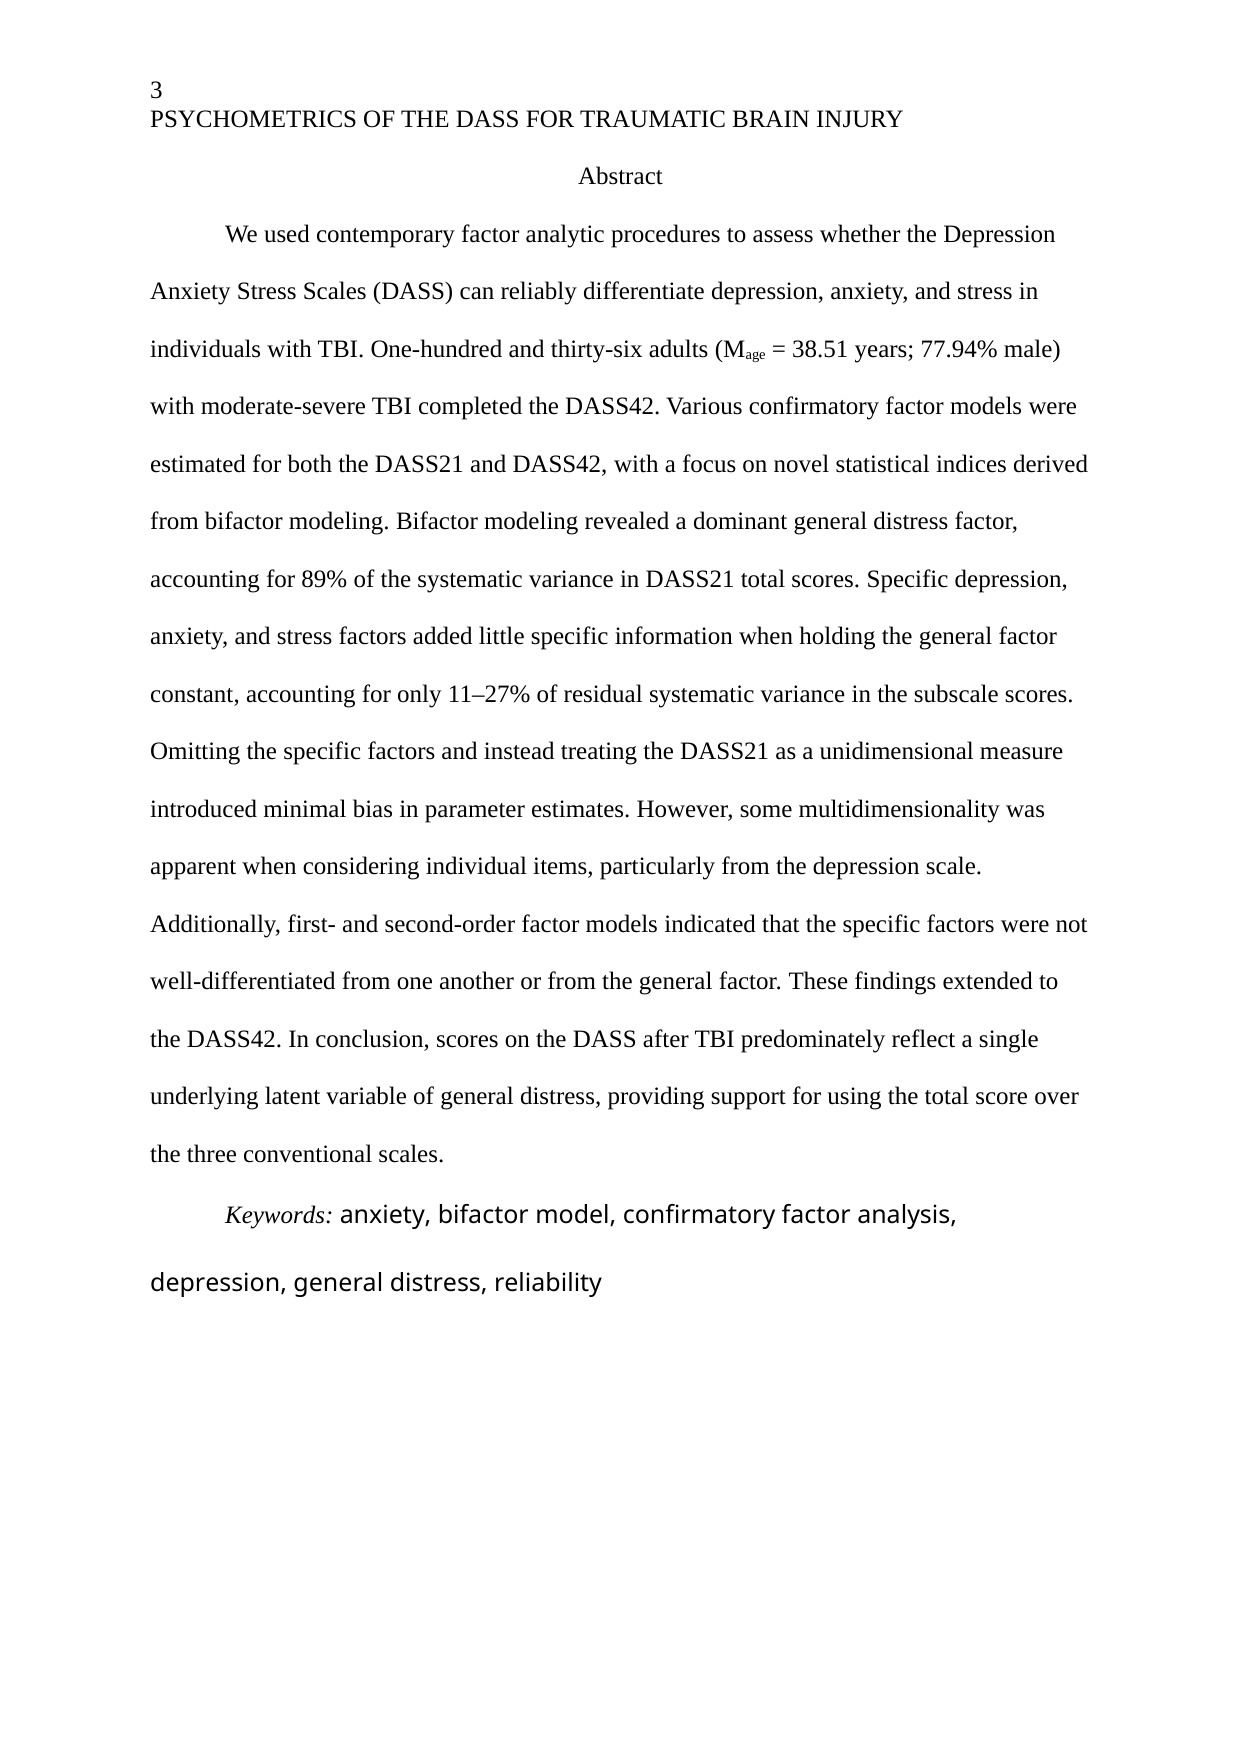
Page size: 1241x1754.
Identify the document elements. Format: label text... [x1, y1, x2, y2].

text We used contemporary factor analytic procedures to assess whether the Depression Anxiety Stress Scales (DASS) can reliably differentiate depression, anxiety, and stress in individuals with TBI. One-hundred and thirty-six adults (Mage = 38.51 years; 77.94% male) with moderate-severe TBI completed the DASS42. Various confirmatory factor models were estimated for both the DASS21 and DASS42, with a focus on novel statistical indices derived from bifactor modeling. Bifactor modeling revealed a dominant general distress factor, accounting for 89% of the systematic variance in DASS21 total scores. Specific depression, anxiety, and stress factors added little specific information when holding the general factor constant, accounting for only 11–27% of residual systematic variance in the subscale scores. Omitting the specific factors and instead treating the DASS21 as a unidimensional measure introduced minimal bias in parameter estimates. However, some multidimensionality was apparent when considering individual items, particularly from the depression scale. Additionally, first- and second-order factor models indicated that the specific factors were not well-differentiated from one another or from the general factor. These findings extended to the DASS42. In conclusion, scores on the DASS after TBI predominately reflect a single underlying latent variable of general distress, providing support for using the total score over the three conventional scales. [150, 219, 1090, 1167]
text Keywords: anxiety, bifactor model, confirmatory factor analysis, depression, general distress, reliability [150, 1196, 1090, 1298]
text Abstract [150, 161, 1090, 190]
